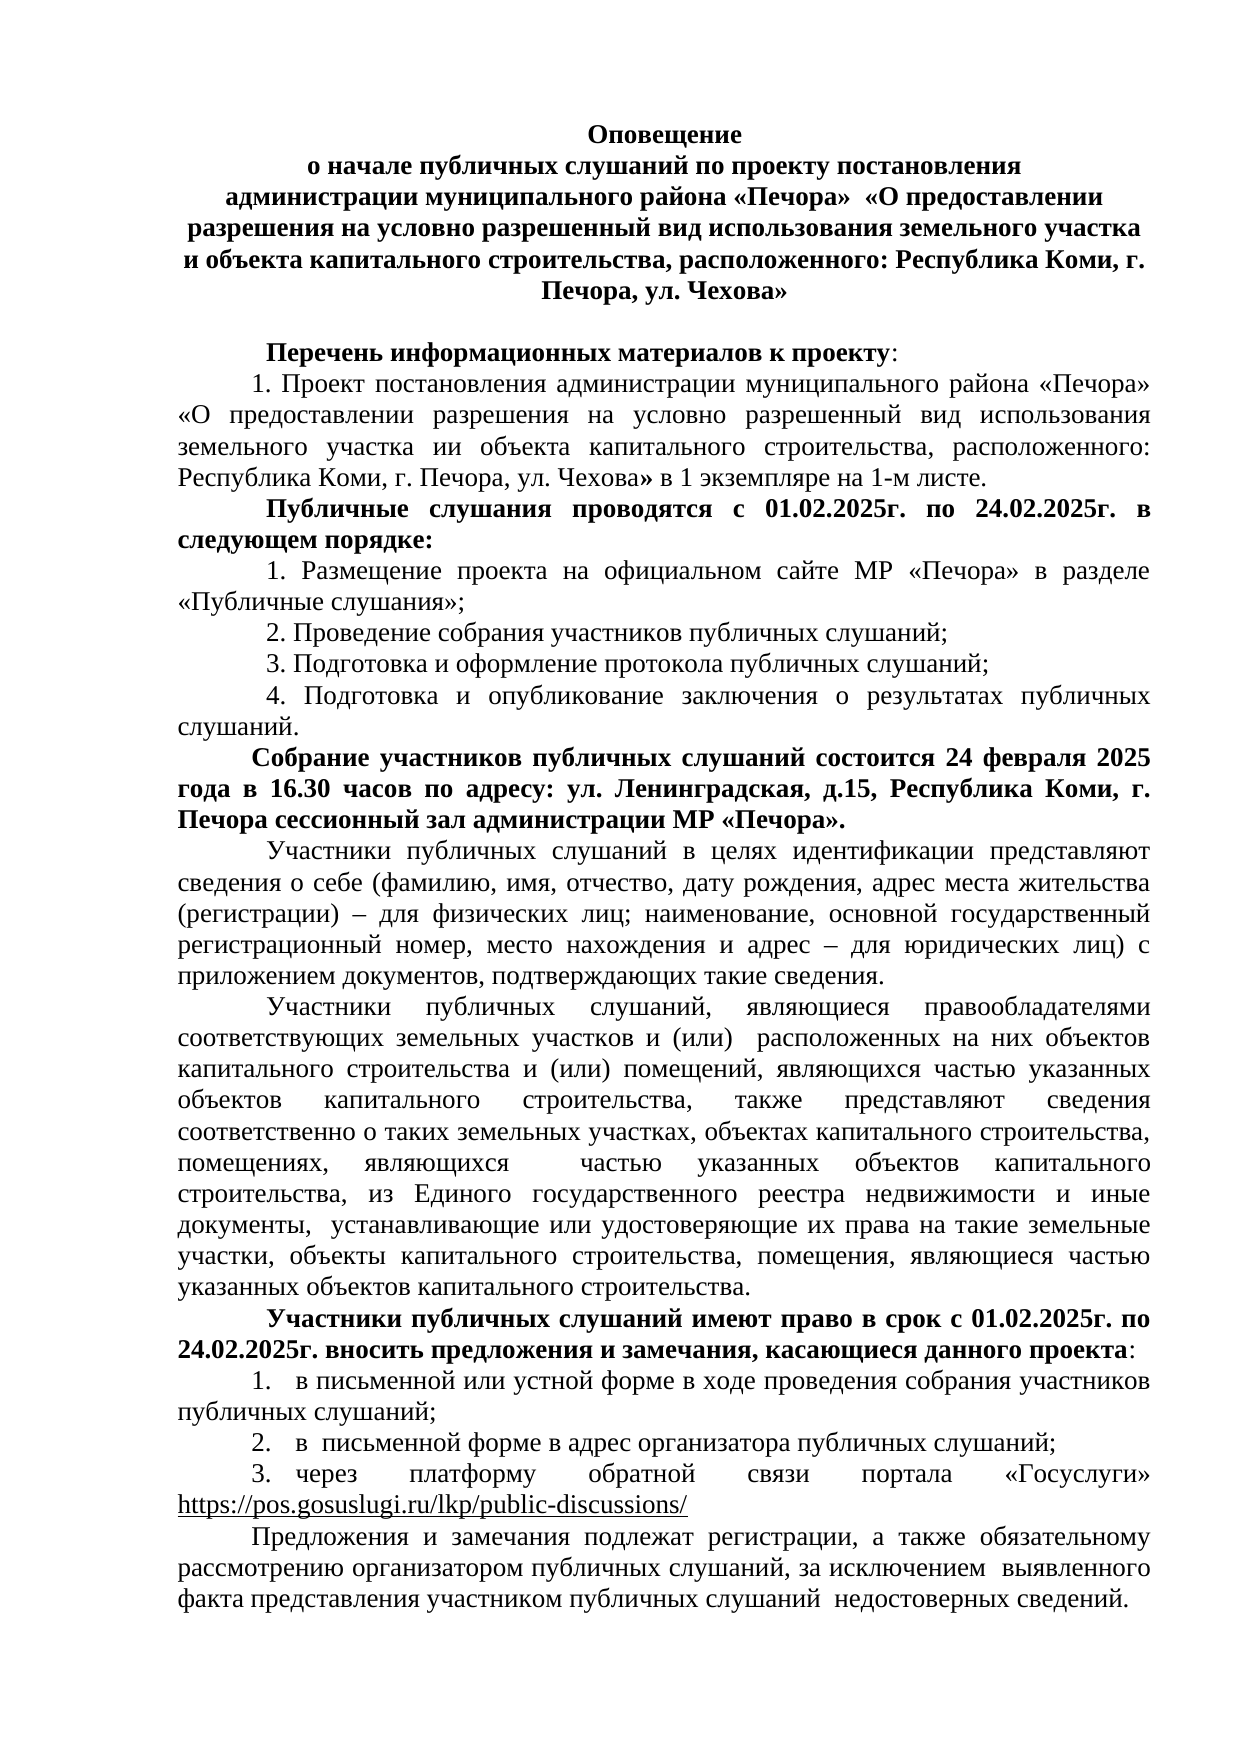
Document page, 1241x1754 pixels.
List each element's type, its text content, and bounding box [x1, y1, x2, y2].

text администрации муниципального района «Печора» «О предоставлении разрешения на условно разрешенный вид использования земельного участка и объекта капитального строительства, расположенного: Республика Коми, г. Печора, ул. Чехова» [177, 180, 1152, 305]
text 1. Проект постановления администрации муниципального района «Печора» «О предоставлении разрешения на условно разрешенный вид использования земельного участка ии объекта капитального строительства, расположенного: Республика Коми, г. Печора, ул. Чехова» в 1 экземпляре на 1-м листе. [177, 367, 1152, 492]
text Перечень информационных материалов к проекту: [177, 336, 1152, 367]
text 2. Проведение собрания участников публичных слушаний; [177, 616, 1152, 648]
text 4. Подготовка и опубликование заключения о результатах публичных слушаний. [177, 679, 1152, 741]
text Публичные слушания проводятся с 01.02.2025г. по 24.02.2025г. в следующем порядке: [177, 492, 1152, 554]
text 3. Подготовка и оформление протокола публичных слушаний; [177, 648, 1152, 679]
text Собрание участников публичных слушаний состоится 24 февраля 2025 года в 16.30 часов по адресу: ул. Ленинградская, д.15, Республика Коми, г. Печора сессионный зал администрации МР «Печора». [177, 741, 1152, 834]
list в письменной форме в адрес организатора публичных слушаний; [251, 1426, 1152, 1457]
list через платформу обратной связи портала «Госуслуги» https://pos.gosuslugi.ru/lkp/public-discussions/ [177, 1457, 1152, 1520]
text Участники публичных слушаний имеют право в срок с 01.02.2025г. по 24.02.2025г. вносить предложения и замечания, касающиеся данного проекта: [177, 1302, 1152, 1364]
text Оповещение [177, 118, 1152, 149]
list Предложения и замечания подлежат регистрации, а также обязательному рассмотрению организатором публичных слушаний, за исключением выявленного факта представления участником публичных слушаний недостоверных сведений. [177, 1520, 1152, 1613]
text Участники публичных слушаний в целях идентификации представляют сведения о себе (фамилию, имя, отчество, дату рождения, адрес места жительства (регистрации) – для физических лиц; наименование, основной государственный регистрационный номер, место нахождения и адрес – для юридических лиц) с приложением документов, подтверждающих такие сведения. [177, 834, 1152, 990]
list в письменной или устной форме в ходе проведения собрания участников публичных слушаний; [177, 1364, 1152, 1426]
text о начале публичных слушаний по проекту постановления [177, 149, 1152, 180]
text 1. Размещение проекта на официальном сайте МР «Печора» в разделе «Публичные слушания»; [177, 554, 1152, 616]
text Участники публичных слушаний, являющиеся правообладателями соответствующих земельных участков и (или) расположенных на них объектов капитального строительства и (или) помещений, являющихся частью указанных объектов капитального строительства, также представляют сведения соответственно о таких земельных участках, объектах капитального строительства, помещениях, являющихся частью указанных объектов капитального строительства, из Единого государственного реестра недвижимости и иные документы, устанавливающие или удостоверяющие их права на такие земельные участки, объекты капитального строительства, помещения, являющиеся частью указанных объектов капитального строительства. [177, 990, 1152, 1302]
